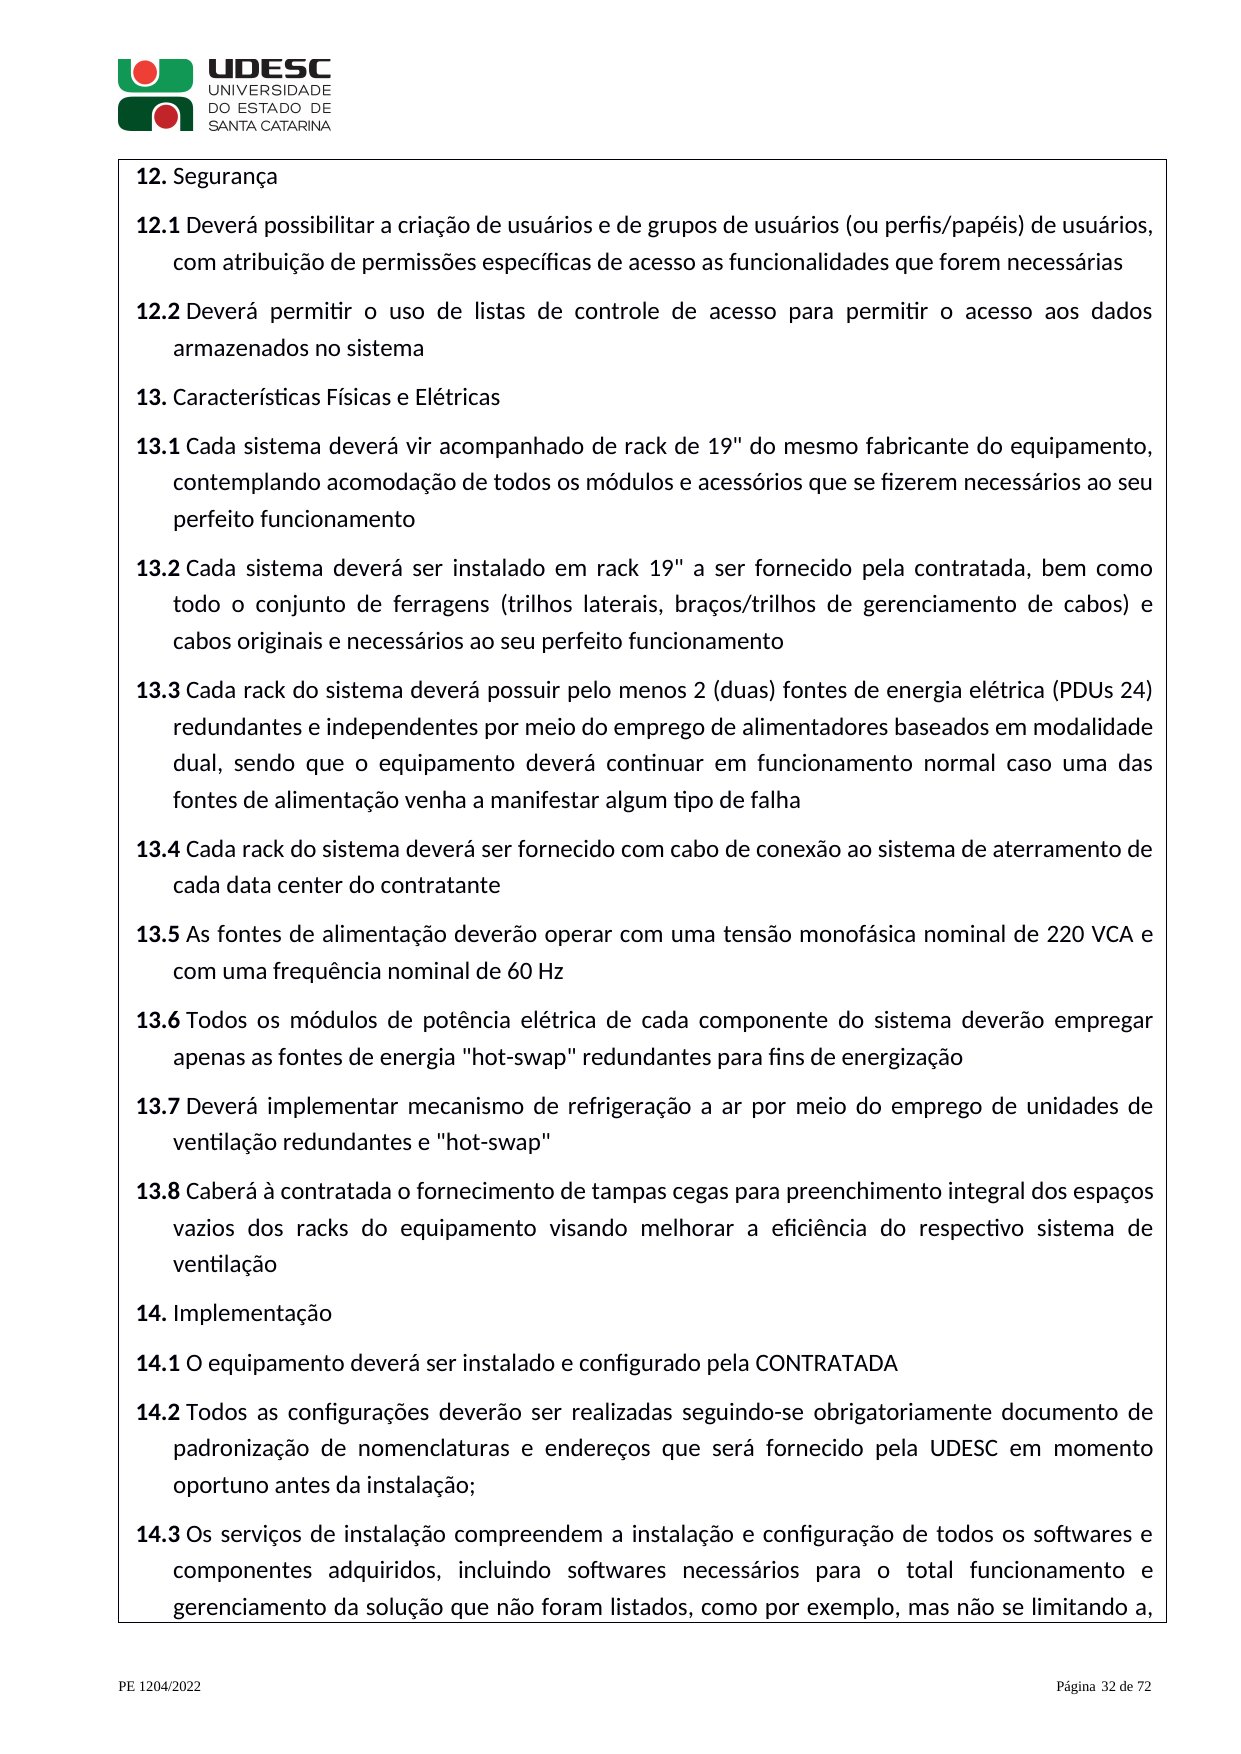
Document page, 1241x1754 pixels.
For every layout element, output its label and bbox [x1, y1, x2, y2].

table_header [119, 160, 1166, 1622]
picture [118, 59, 331, 131]
